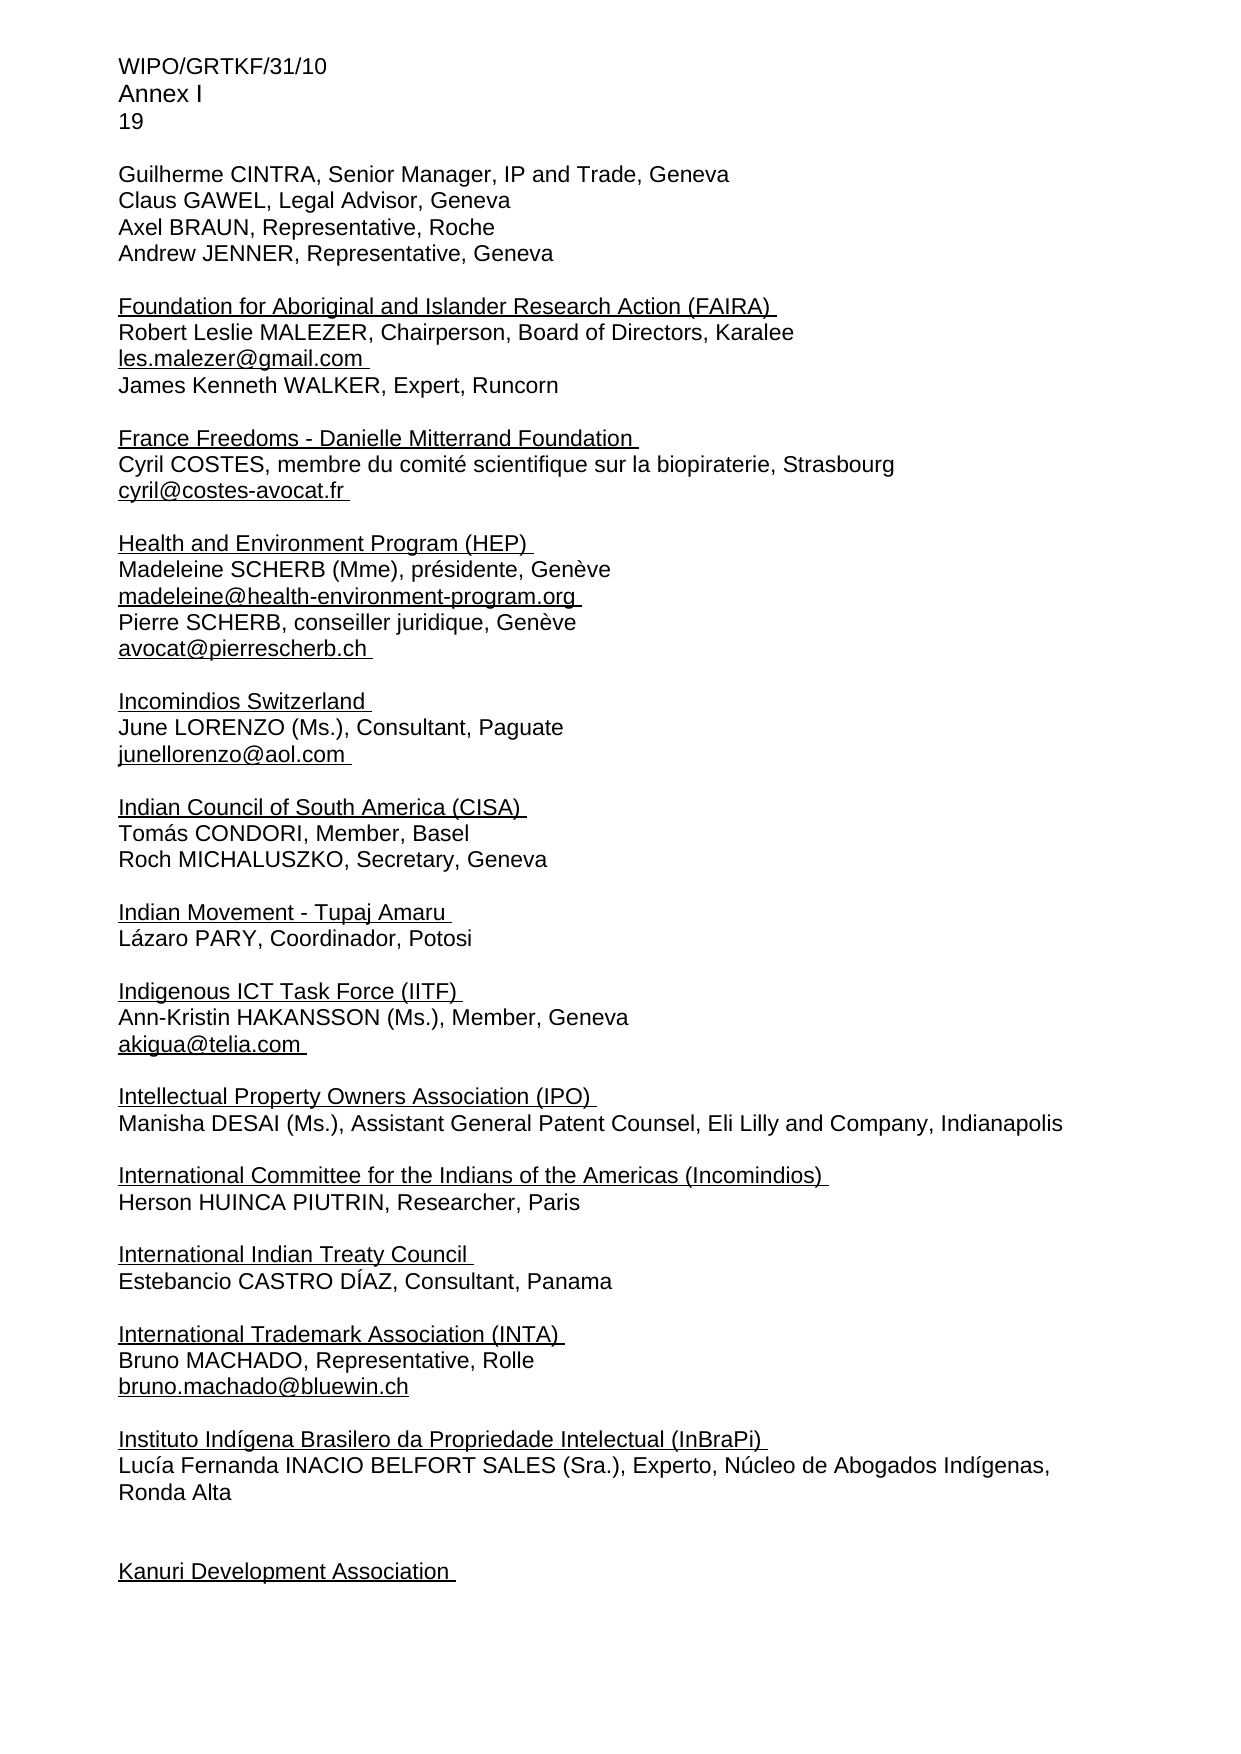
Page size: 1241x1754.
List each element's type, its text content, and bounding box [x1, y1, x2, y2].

text Pierre SCHERB, conseiller juridique, Genève [118, 609, 1092, 635]
text Axel BRAUN, Representative, Roche [118, 214, 1092, 240]
text Indigenous ICT Task Force (IITF) [118, 978, 1092, 1004]
text Indian Council of South America (CISA) [118, 793, 1092, 820]
text Madeleine SCHERB (Mme), présidente, Genève [118, 556, 1092, 583]
text Lázaro PARY, Coordinador, Potosi [118, 925, 1092, 952]
text Cyril COSTES, membre du comité scientifique sur la biopiraterie, Strasbourg [118, 451, 1092, 477]
text cyril@costes-avocat.fr [118, 477, 1092, 503]
text Lucía Fernanda INACIO BELFORT SALES (Sra.), Experto, Núcleo de Abogados Indígenas, Ronda Alta [118, 1452, 1092, 1505]
text Kanuri Development Association [118, 1558, 1092, 1584]
text Herson HUINCA PIUTRIN, Researcher, Paris [118, 1189, 1092, 1215]
text James Kenneth WALKER, Expert, Runcorn [118, 372, 1092, 398]
text Instituto Indígena Brasilero da Propriedade Intelectual (InBraPi) [118, 1426, 1092, 1452]
text International Indian Treaty Council [118, 1241, 1092, 1268]
text bruno.machado@bluewin.ch [118, 1373, 1092, 1399]
text France Freedoms - Danielle Mitterrand Foundation [118, 424, 1092, 451]
text Bruno MACHADO, Representative, Rolle [118, 1347, 1092, 1373]
text Manisha DESAI (Ms.), Assistant General Patent Counsel, Eli Lilly and Company, Indianapolis [118, 1110, 1092, 1136]
text June LORENZO (Ms.), Consultant, Paguate [118, 714, 1092, 741]
text Guilherme CINTRA, Senior Manager, IP and Trade, Geneva [118, 161, 1092, 187]
text les.malezer@gmail.com [118, 345, 1092, 372]
text Estebancio CASTRO DÍAZ, Consultant, Panama [118, 1268, 1092, 1294]
text Foundation for Aboriginal and Islander Research Action (FAIRA) [118, 293, 1092, 319]
text Intellectual Property Owners Association (IPO) [118, 1083, 1092, 1110]
text International Trademark Association (INTA) [118, 1321, 1092, 1347]
text akigua@telia.com [118, 1031, 1092, 1057]
text Incomindios Switzerland [118, 688, 1092, 714]
text Health and Environment Program (HEP) [118, 530, 1092, 556]
text Ann-Kristin HAKANSSON (Ms.), Member, Geneva [118, 1004, 1092, 1031]
text Andrew JENNER, Representative, Geneva [118, 240, 1092, 266]
text Robert Leslie MALEZER, Chairperson, Board of Directors, Karalee [118, 319, 1092, 345]
text Tomás CONDORI, Member, Basel [118, 820, 1092, 846]
text junellorenzo@aol.com [118, 741, 1092, 767]
text Indian Movement - Tupaj Amaru [118, 899, 1092, 925]
text International Committee for the Indians of the Americas (Incomindios) [118, 1162, 1092, 1189]
text Roch MICHALUSZKO, Secretary, Geneva [118, 846, 1092, 872]
text avocat@pierrescherb.ch [118, 635, 1092, 662]
text Claus GAWEL, Legal Advisor, Geneva [118, 187, 1092, 214]
text madeleine@health-environment-program.org [118, 583, 1092, 609]
